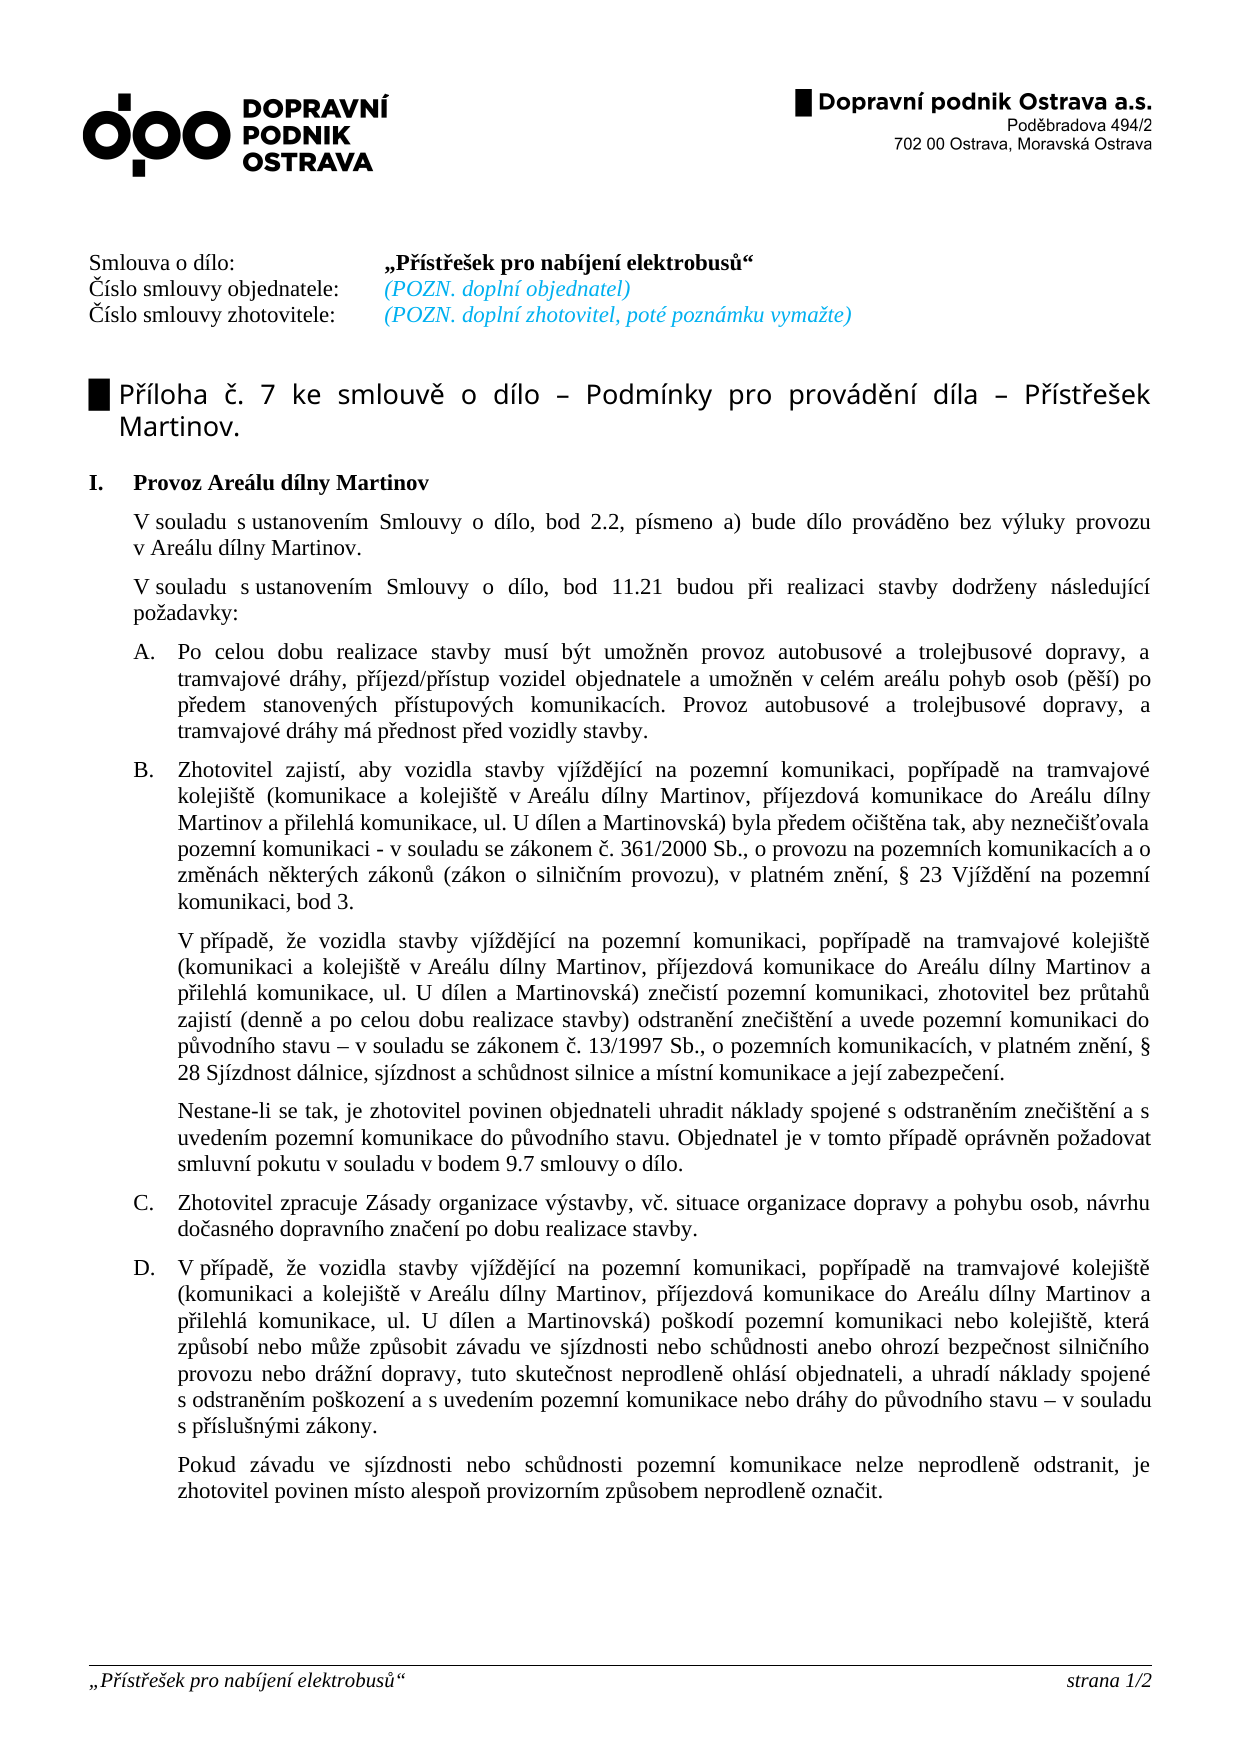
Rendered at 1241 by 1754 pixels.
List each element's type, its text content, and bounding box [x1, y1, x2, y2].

text Smlouva o dílo: „Přístřešek pro nabíjení elektrobusů“ [89, 248, 1152, 275]
text Číslo smlouvy zhotovitele: (POZN. doplní zhotovitel, poté poznámku vymažte) [89, 301, 1152, 328]
picture [795, 89, 1152, 152]
text Pokud závadu ve sjízdnosti nebo schůdnosti pozemní komunikace nelze neprodleně odstranit, je zhotovitel povinen místo alespoň provizorním způsobem neprodleně označit. [177, 1451, 1152, 1504]
list V případě, že vozidla stavby vjíždějící na pozemní komunikaci, popřípadě na tramvajové kolejiště (komunikaci a kolejiště v Areálu dílny Martinov, příjezdová komunikace do Areálu dílny Martinov a přilehlá komunikace, ul. U dílen a Martinovská) poškodí pozemní komunikaci nebo kolejiště, která způsobí nebo může způsobit závadu ve sjízdnosti nebo schůdnosti anebo ohrozí bezpečnost silničního provozu nebo drážní dopravy, tuto skutečnost neprodleně ohlásí objednateli, a uhradí náklady spojené s odstraněním poškození a s uvedením pozemní komunikace nebo dráhy do původního stavu – v souladu s příslušnými zákony. [133, 1254, 1152, 1439]
list Po celou dobu realizace stavby musí být umožněn provoz autobusové a trolejbusové dopravy, a tramvajové dráhy, příjezd/přístup vozidel objednatele a umožněn v celém areálu pohyb osob (pěší) po předem stanovených přístupových komunikacích. Provoz autobusové a trolejbusové dopravy, a tramvajové dráhy má přednost před vozidly stavby. [133, 638, 1152, 744]
text V souladu s ustanovením Smlouvy o dílo, bod 11.21 budou při realizaci stavby dodrženy následující požadavky: [133, 573, 1152, 626]
text Nestane-li se tak, je zhotovitel povinen objednateli uhradit náklady spojené s odstraněním znečištění a s uvedením pozemní komunikace do původního stavu. Objednatel je v tomto případě oprávněn požadovat smluvní pokutu v souladu v bodem 9.7 smlouvy o dílo. [177, 1097, 1152, 1176]
list Zhotovitel zpracuje Zásady organizace výstavby, vč. situace organizace dopravy a pohybu osob, návrhu dočasného dopravního značení po dobu realizace stavby. [133, 1189, 1152, 1242]
list Zhotovitel zajistí, aby vozidla stavby vjíždějící na pozemní komunikaci, popřípadě na tramvajové kolejiště (komunikace a kolejiště v Areálu dílny Martinov, příjezdová komunikace do Areálu dílny Martinov a přilehlá komunikace, ul. U dílen a Martinovská) byla předem očištěna tak, aby neznečišťovala pozemní komunikaci - v souladu se zákonem č. 361/2000 Sb., o provozu na pozemních komunikacích a o změnách některých zákonů (zákon o silničním provozu), v platném znění, § 23 Vjíždění na pozemní komunikaci, bod 3. [133, 756, 1152, 914]
subtitle Příloha č. 7 ke smlouvě o dílo – Podmínky pro provádění díla – Přístřešek Martinov. [89, 378, 1152, 444]
text V případě, že vozidla stavby vjíždějící na pozemní komunikaci, popřípadě na tramvajové kolejiště (komunikaci a kolejiště v Areálu dílny Martinov, příjezdová komunikace do Areálu dílny Martinov a přilehlá komunikace, ul. U dílen a Martinovská) znečistí pozemní komunikaci, zhotovitel bez průtahů zajistí (denně a po celou dobu realizace stavby) odstranění znečištění a uvede pozemní komunikaci do původního stavu – v souladu se zákonem č. 13/1997 Sb., o pozemních komunikacích, v platném znění, § 28 Sjízdnost dálnice, sjízdnost a schůdnost silnice a místní komunikace a její zabezpečení. [177, 927, 1152, 1085]
list Provoz Areálu dílny Martinov [89, 469, 1152, 495]
text Číslo smlouvy objednatele: (POZN. doplní objednatel) [89, 275, 1152, 301]
text V souladu s ustanovením Smlouvy o dílo, bod 2.2, písmeno a) bude dílo prováděno bez výluky provozu v Areálu dílny Martinov. [133, 508, 1152, 561]
picture [82, 93, 389, 177]
